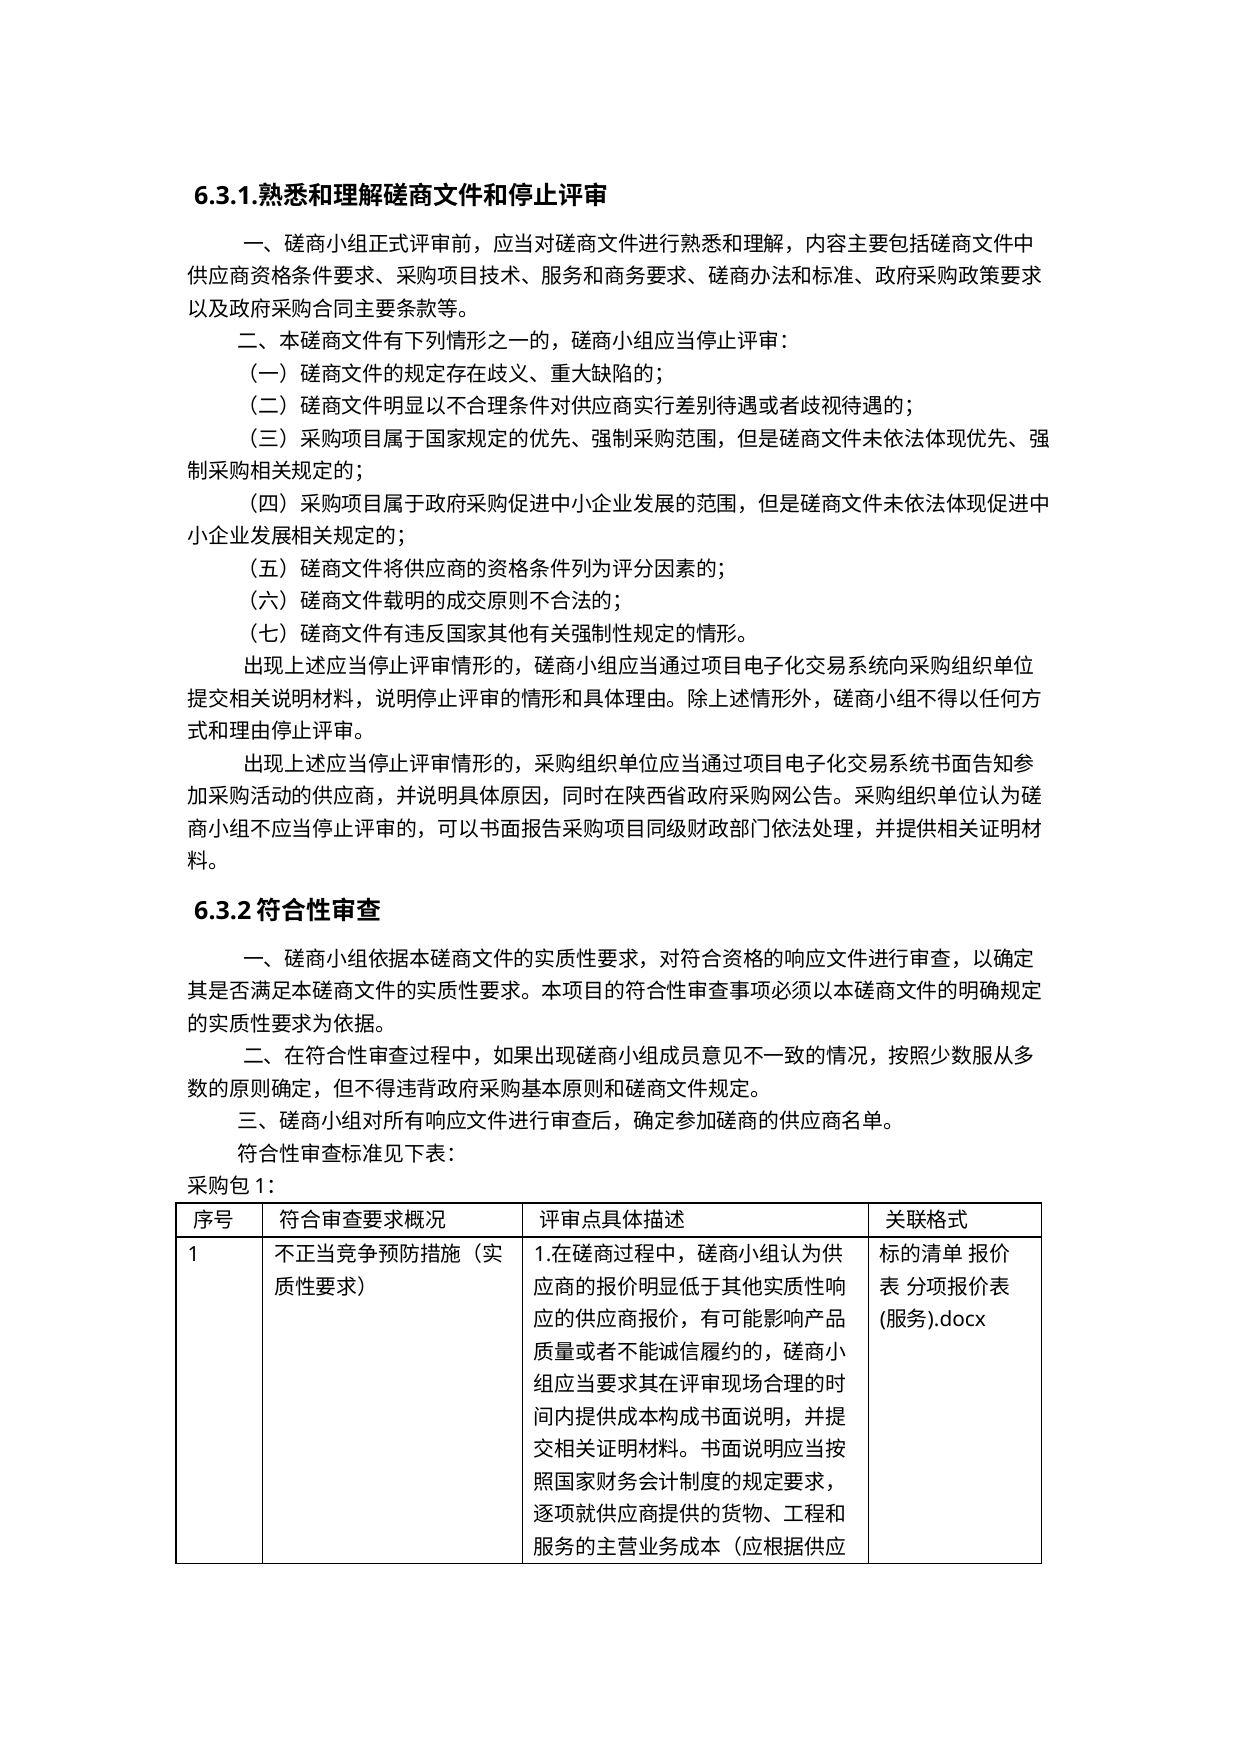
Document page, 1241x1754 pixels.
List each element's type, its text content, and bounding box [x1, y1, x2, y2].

text 出现上述应当停止评审情形的，磋商小组应当通过项目电子化交易系统向采购组织单位提交相关说明材料，说明停止评审的情形和具体理由。除上述情形外，磋商小组不得以任何方式和理由停止评审。 [187, 649, 1053, 747]
text 采购包1： [187, 1169, 1053, 1202]
text 6.3.2符合性审查 [187, 877, 1053, 942]
text 二、本磋商文件有下列情形之一的，磋商小组应当停止评审： [187, 324, 1053, 357]
table_header 符合审查要求概况 [263, 1204, 522, 1236]
text （七）磋商文件有违反国家其他有关强制性规定的情形。 [187, 617, 1053, 649]
text （三）采购项目属于国家规定的优先、强制采购范围，但是磋商文件未依法体现优先、强制采购相关规定的； [187, 422, 1053, 487]
text （一）磋商文件的规定存在歧义、重大缺陷的； [187, 357, 1053, 389]
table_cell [523, 1238, 868, 1563]
text （四）采购项目属于政府采购促进中小企业发展的范围，但是磋商文件未依法体现促进中小企业发展相关规定的； [187, 487, 1053, 552]
text （五）磋商文件将供应商的资格条件列为评分因素的； [187, 552, 1053, 584]
text 一、磋商小组依据本磋商文件的实质性要求，对符合资格的响应文件进行审查，以确定其是否满足本磋商文件的实质性要求。本项目的符合性审查事项必须以本磋商文件的明确规定的实质性要求为依据。 [187, 942, 1053, 1039]
text （二）磋商文件明显以不合理条件对供应商实行差别待遇或者歧视待遇的； [187, 389, 1053, 422]
text 一、磋商小组正式评审前，应当对磋商文件进行熟悉和理解，内容主要包括磋商文件中供应商资格条件要求、采购项目技术、服务和商务要求、磋商办法和标准、政府采购政策要求以及政府采购合同主要条款等。 [187, 227, 1053, 324]
table_cell 1 [177, 1238, 262, 1563]
table_cell 不正当竞争预防措施（实质性要求） [263, 1238, 522, 1563]
text 三、磋商小组对所有响应文件进行审查后，确定参加磋商的供应商名单。 [187, 1104, 1053, 1137]
text （六）磋商文件载明的成交原则不合法的； [187, 584, 1053, 617]
text 6.3.1.熟悉和理解磋商文件和停止评审 [187, 162, 1053, 227]
table_header 关联格式 [869, 1204, 1041, 1236]
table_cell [869, 1238, 1041, 1563]
text 符合性审查标准见下表： [187, 1137, 1053, 1169]
text 出现上述应当停止评审情形的，采购组织单位应当通过项目电子化交易系统书面告知参加采购活动的供应商，并说明具体原因，同时在陕西省政府采购网公告。采购组织单位认为磋商小组不应当停止评审的，可以书面报告采购项目同级财政部门依法处理，并提供相关证明材料。 [187, 747, 1053, 877]
text 二、在符合性审查过程中，如果出现磋商小组成员意见不一致的情况，按照少数服从多数的原则确定，但不得违背政府采购基本原则和磋商文件规定。 [187, 1039, 1053, 1104]
table_header 序号 [177, 1204, 262, 1236]
table_header 评审点具体描述 [523, 1204, 868, 1236]
